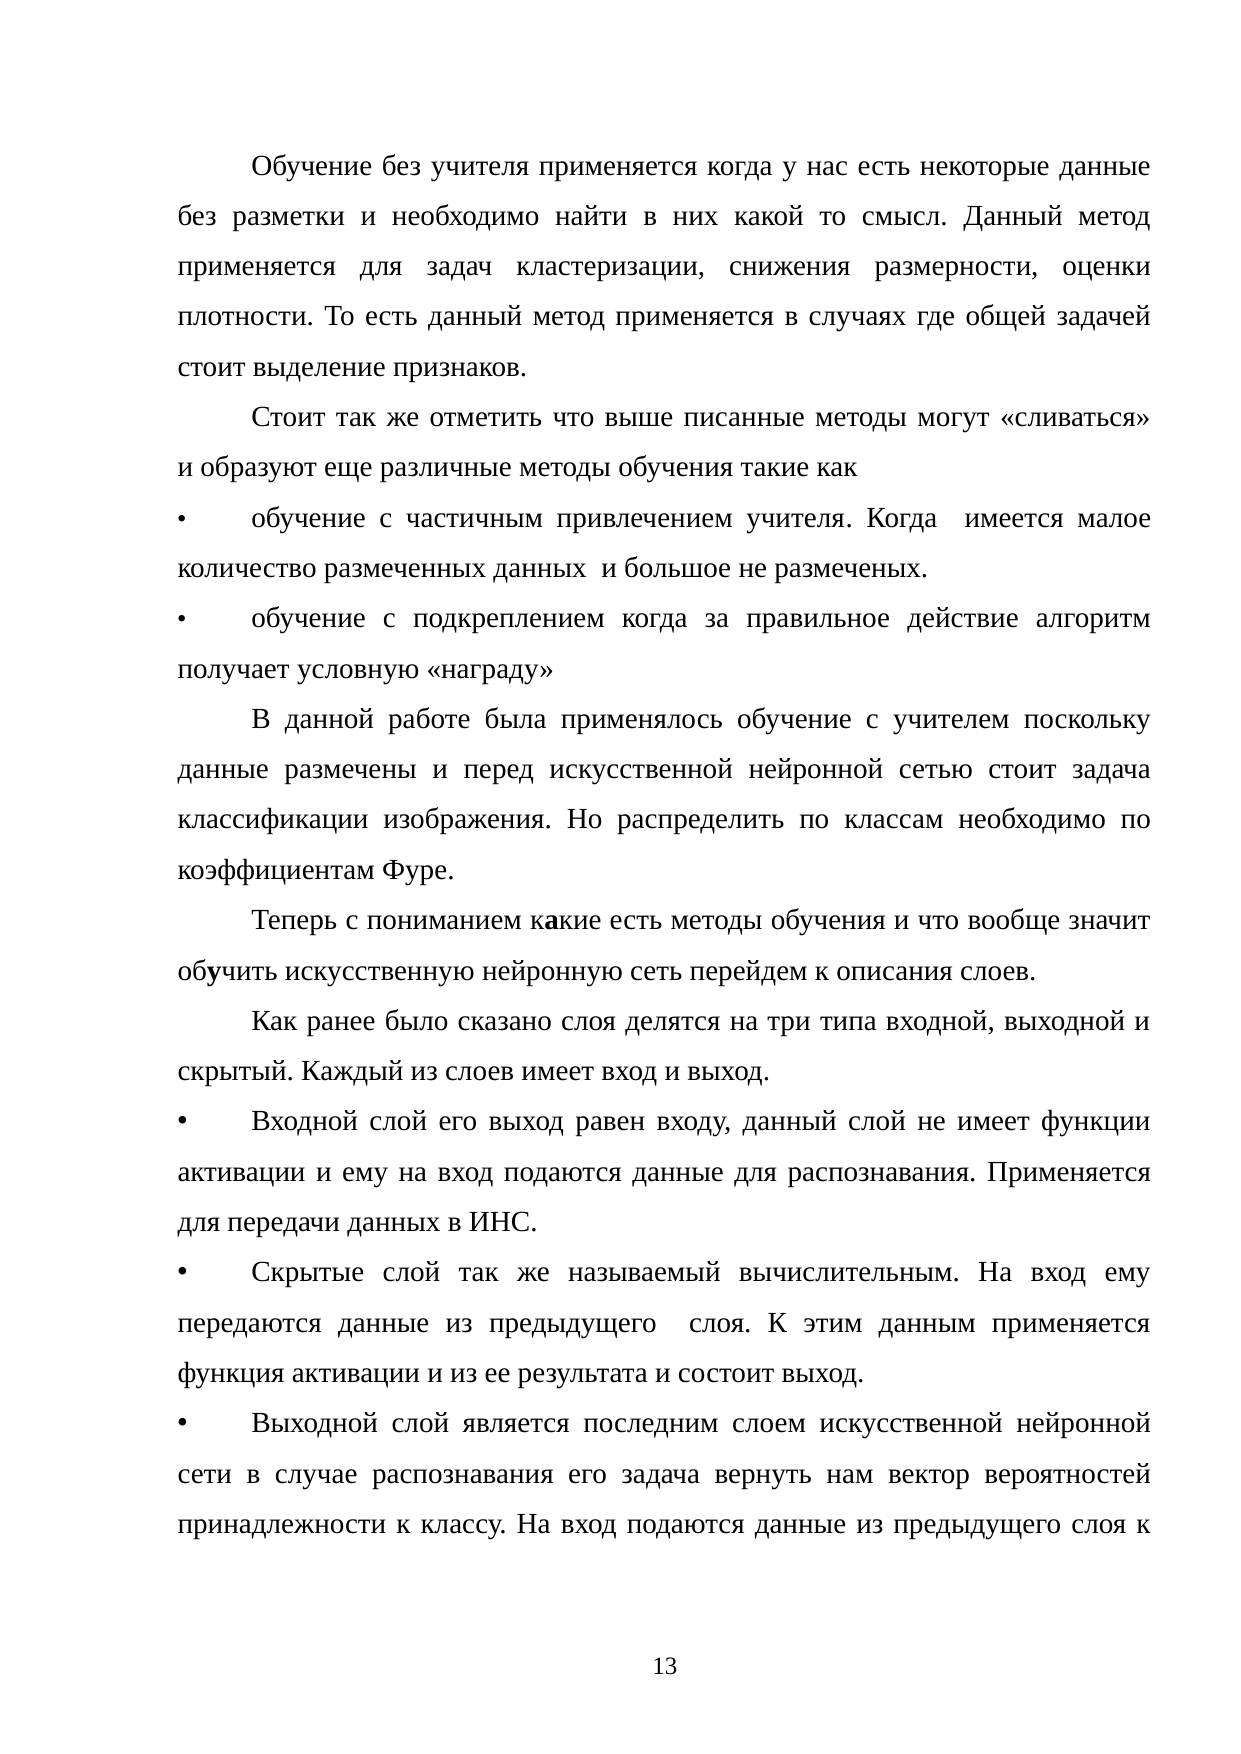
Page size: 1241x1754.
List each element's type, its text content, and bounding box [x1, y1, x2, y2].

list Входной слой его выход равен входу, данный слой не имеет функции активации и ему на вход подаются данные для распознавания. Применяется для передачи данных в ИНС. [177, 1103, 1152, 1238]
list обучение с подкреплением когда за правильное действие алгоритм получает условную «награду» [177, 600, 1152, 684]
list обучение с частичным привлечением учителя. Когда имеется малое количество размеченных данных и большое не размеченых. [177, 500, 1152, 584]
text Как ранее было сказано слоя делятся на три типа входной, выходной и скрытый. Каждый из слоев имеет вход и выход. [177, 1003, 1152, 1087]
text Обучение без учителя применяется когда у нас есть некоторые данные без разметки и необходимо найти в них какой то смысл. Данный метод применяется для задач кластеризации, снижения размерности, оценки плотности. То есть данный метод применяется в случаях где общей задачей стоит выделение признаков. [177, 148, 1152, 382]
list Скрытые слой так же называемый вычислительным. На вход ему передаются данные из предыдущего слоя. К этим данным применяется функция активации и из ее результата и состоит выход. [177, 1254, 1152, 1389]
text Стоит так же отметить что выше писанные методы могут «сливаться» и образуют еще различные методы обучения такие как [177, 399, 1152, 483]
text В данной работе была применялось обучение с учителем поскольку данные размечены и перед искусственной нейронной сетью стоит задача классификации изображения. Но распределить по классам необходимо по коэффициентам Фуре. [177, 701, 1152, 886]
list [177, 1406, 1152, 1540]
text Теперь с пониманием какие есть методы обучения и что вообще значит обучить искусственную нейронную сеть перейдем к описания слоев. [177, 902, 1152, 986]
